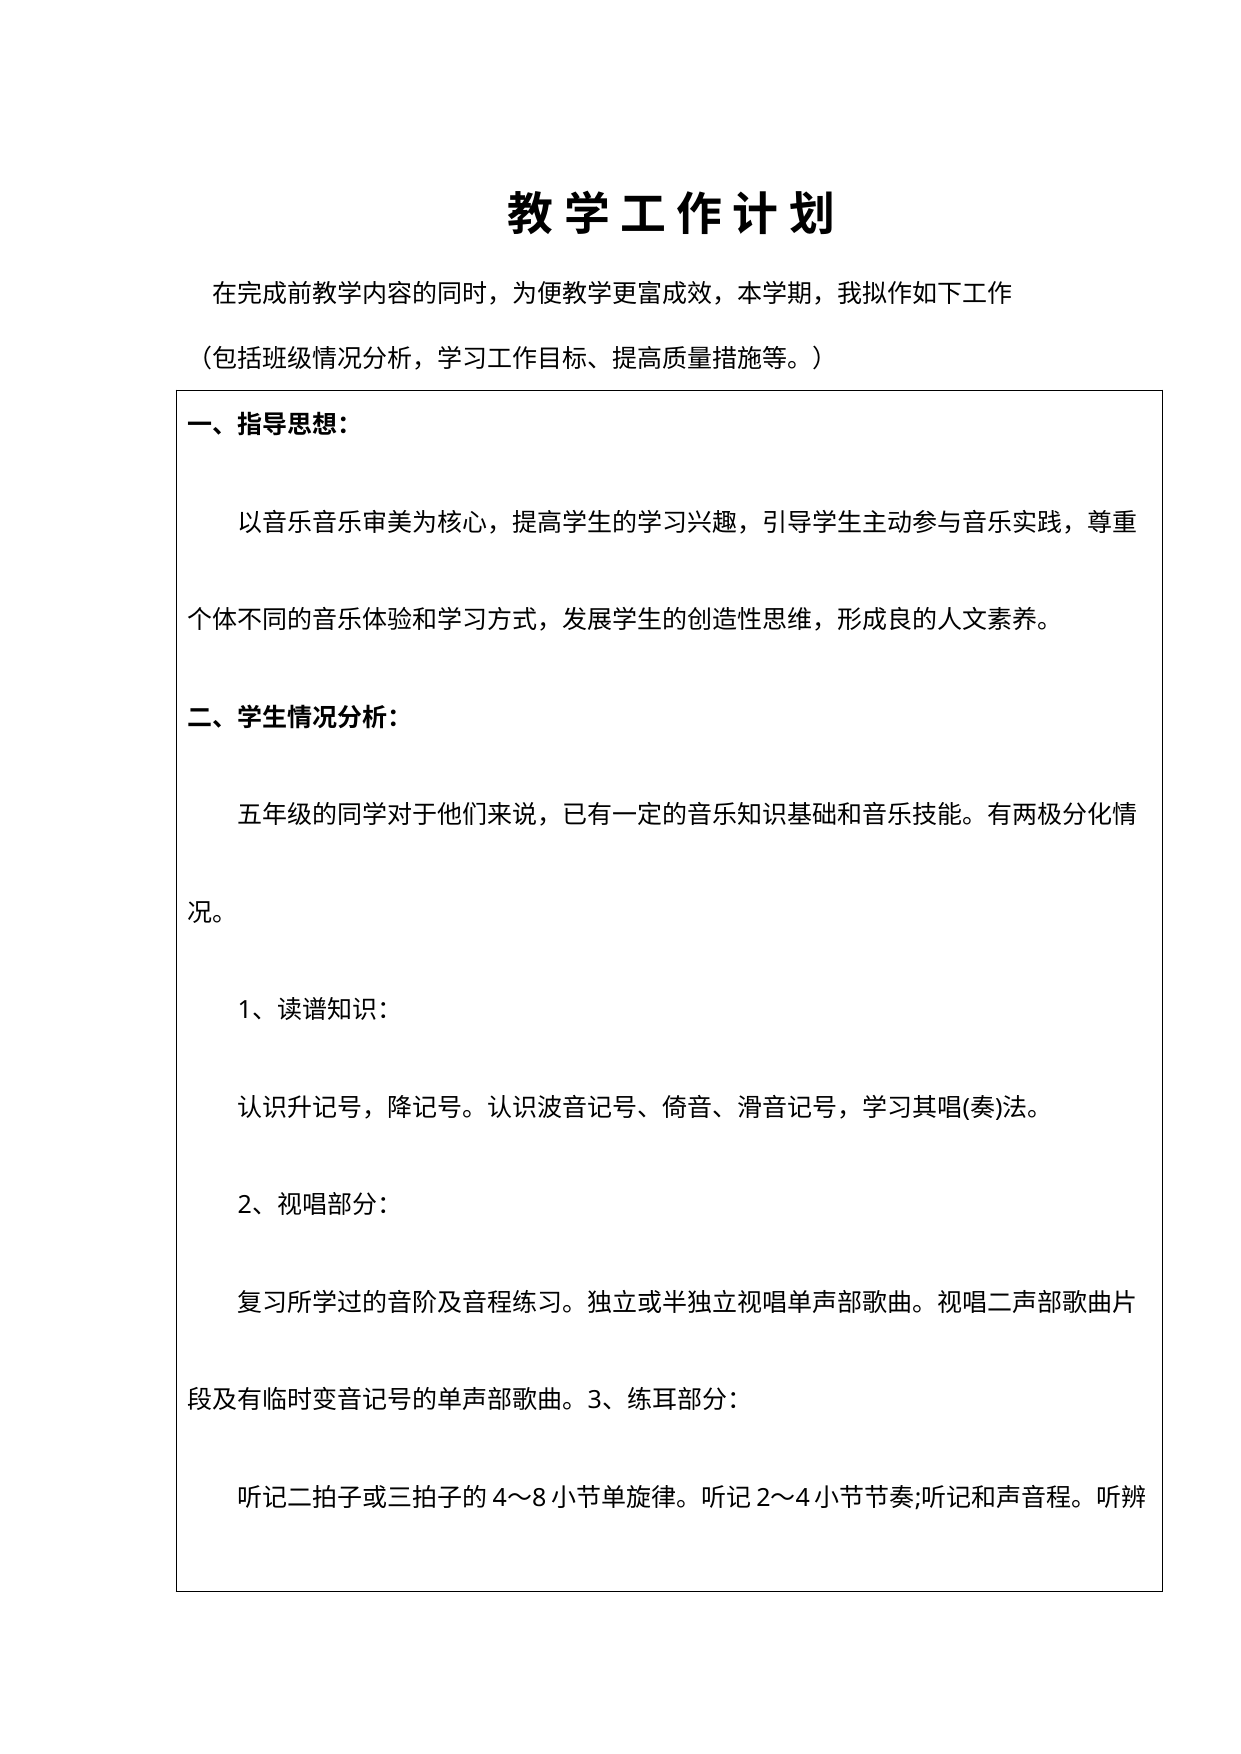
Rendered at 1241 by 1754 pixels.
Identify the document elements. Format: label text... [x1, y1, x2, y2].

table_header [177, 391, 1162, 1591]
text 在完成前教学内容的同时，为便教学更富成效，本学期，我拟作如下工作（包括班级情况分析，学习工作目标、提高质量措施等。） [187, 259, 1053, 389]
text 教 学 工 作 计 划 [187, 162, 1237, 259]
